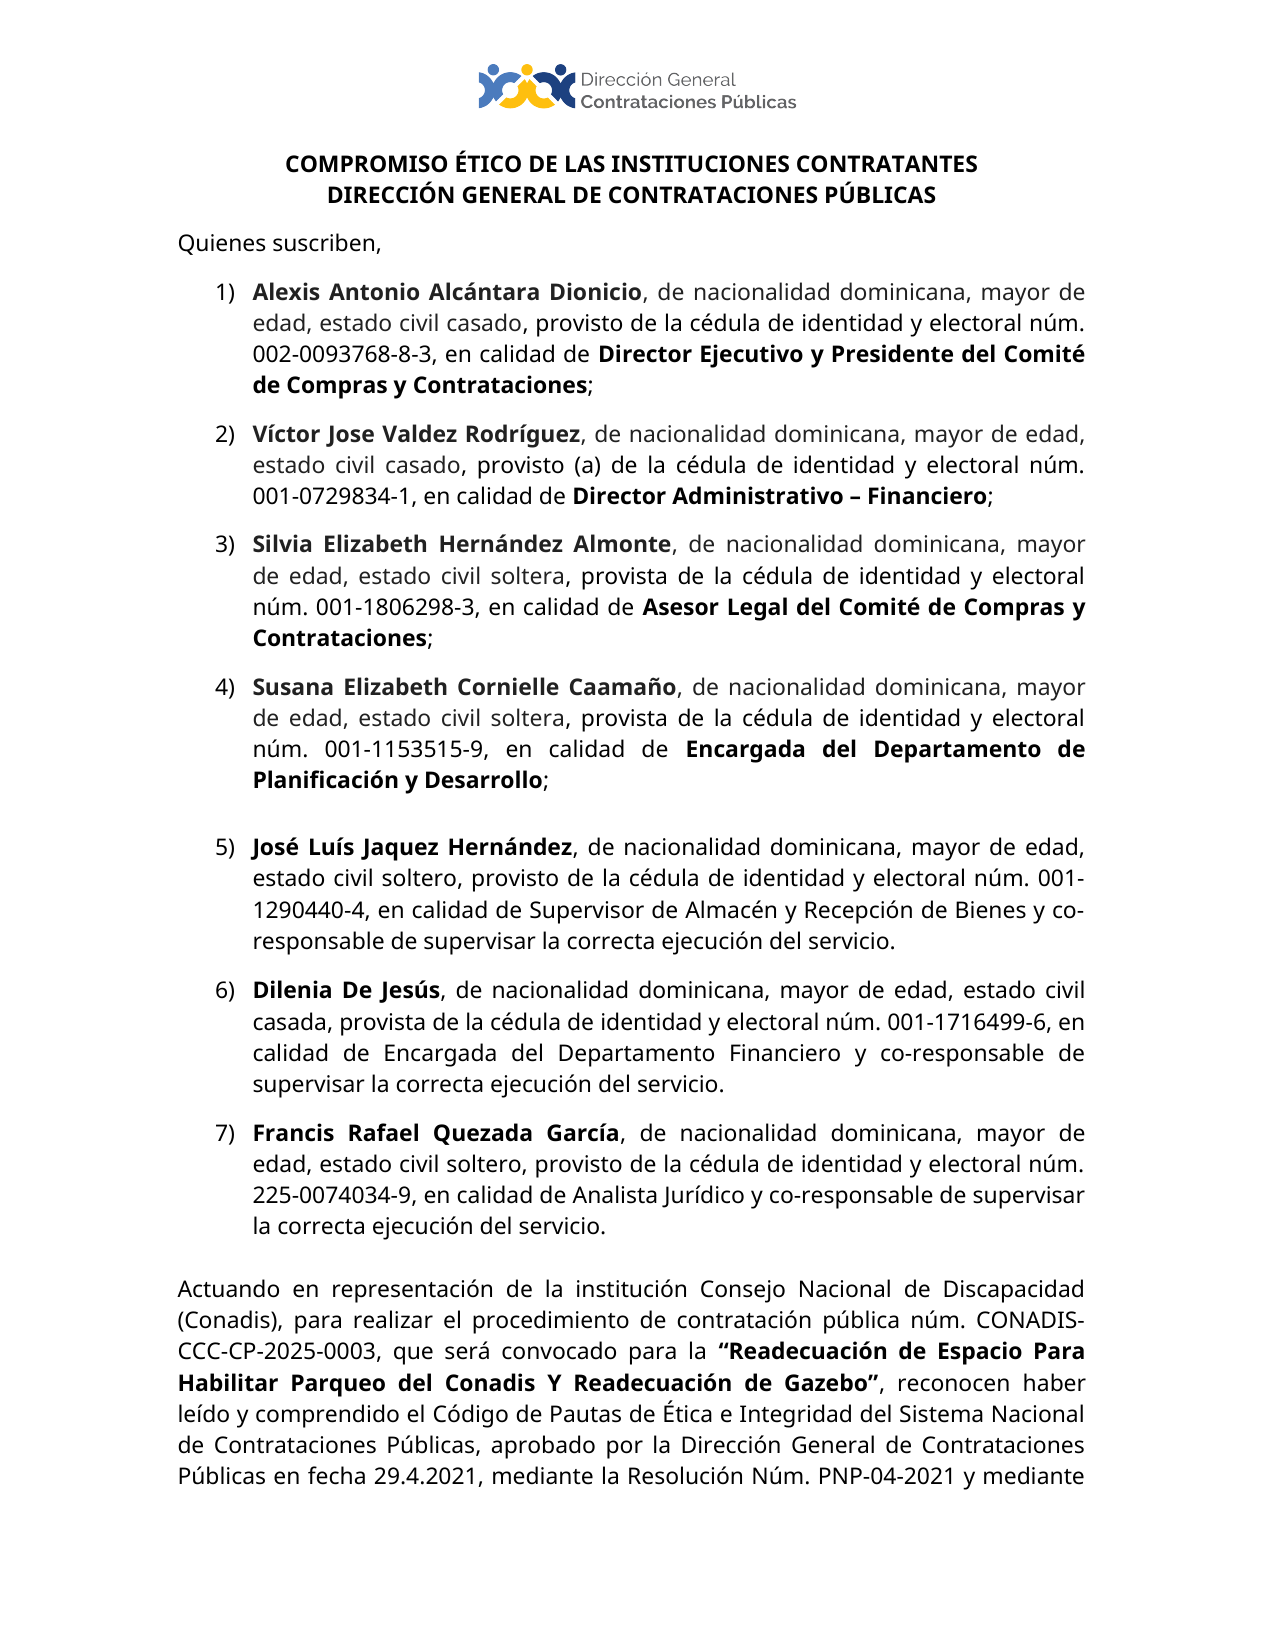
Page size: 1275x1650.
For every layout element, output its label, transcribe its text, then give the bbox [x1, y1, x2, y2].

list Francis Rafael Quezada García, de nacionalidad dominicana, mayor de edad, estado civil soltero, provisto de la cédula de identidad y electoral núm. 225-0074034-9, en calidad de Analista Jurídico y co-responsable de supervisar la correcta ejecución del servicio. [215, 1117, 1086, 1242]
picture [465, 38, 810, 130]
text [177, 1273, 1086, 1492]
list José Luís Jaquez Hernández, de nacionalidad dominicana, mayor de edad, estado civil soltero, provisto de la cédula de identidad y electoral núm. 001-1290440-4, en calidad de Supervisor de Almacén y Recepción de Bienes y co-responsable de supervisar la correcta ejecución del servicio. [215, 831, 1086, 956]
list Alexis Antonio Alcántara Dionicio, de nacionalidad dominicana, mayor de edad, estado civil casado, provisto de la cédula de identidad y electoral núm. 002-0093768-8-3, en calidad de Director Ejecutivo y Presidente del Comité de Compras y Contrataciones; [215, 276, 1086, 401]
text Quienes suscriben, [177, 227, 1086, 258]
list Víctor Jose Valdez Rodríguez, de nacionalidad dominicana, mayor de edad, estado civil casado, provisto (a) de la cédula de identidad y electoral núm. 001-0729834-1, en calidad de Director Administrativo – Financiero; [215, 418, 1086, 511]
list Dilenia De Jesús, de nacionalidad dominicana, mayor de edad, estado civil casada, provista de la cédula de identidad y electoral núm. 001-1716499-6, en calidad de Encargada del Departamento Financiero y co-responsable de supervisar la correcta ejecución del servicio. [215, 974, 1086, 1099]
text COMPROMISO ÉTICO DE LAS INSTITUCIONES CONTRATANTES [177, 148, 1086, 179]
list Silvia Elizabeth Hernández Almonte, de nacionalidad dominicana, mayor de edad, estado civil soltera, provista de la cédula de identidad y electoral núm. 001-1806298-3, en calidad de Asesor Legal del Comité de Compras y Contrataciones; [215, 528, 1086, 653]
list Susana Elizabeth Cornielle Caamaño, de nacionalidad dominicana, mayor de edad, estado civil soltera, provista de la cédula de identidad y electoral núm. 001-1153515-9, en calidad de Encargada del Departamento de Planificación y Desarrollo; [215, 671, 1086, 796]
text DIRECCIÓN GENERAL DE CONTRATACIONES PÚBLICAS [177, 179, 1086, 210]
